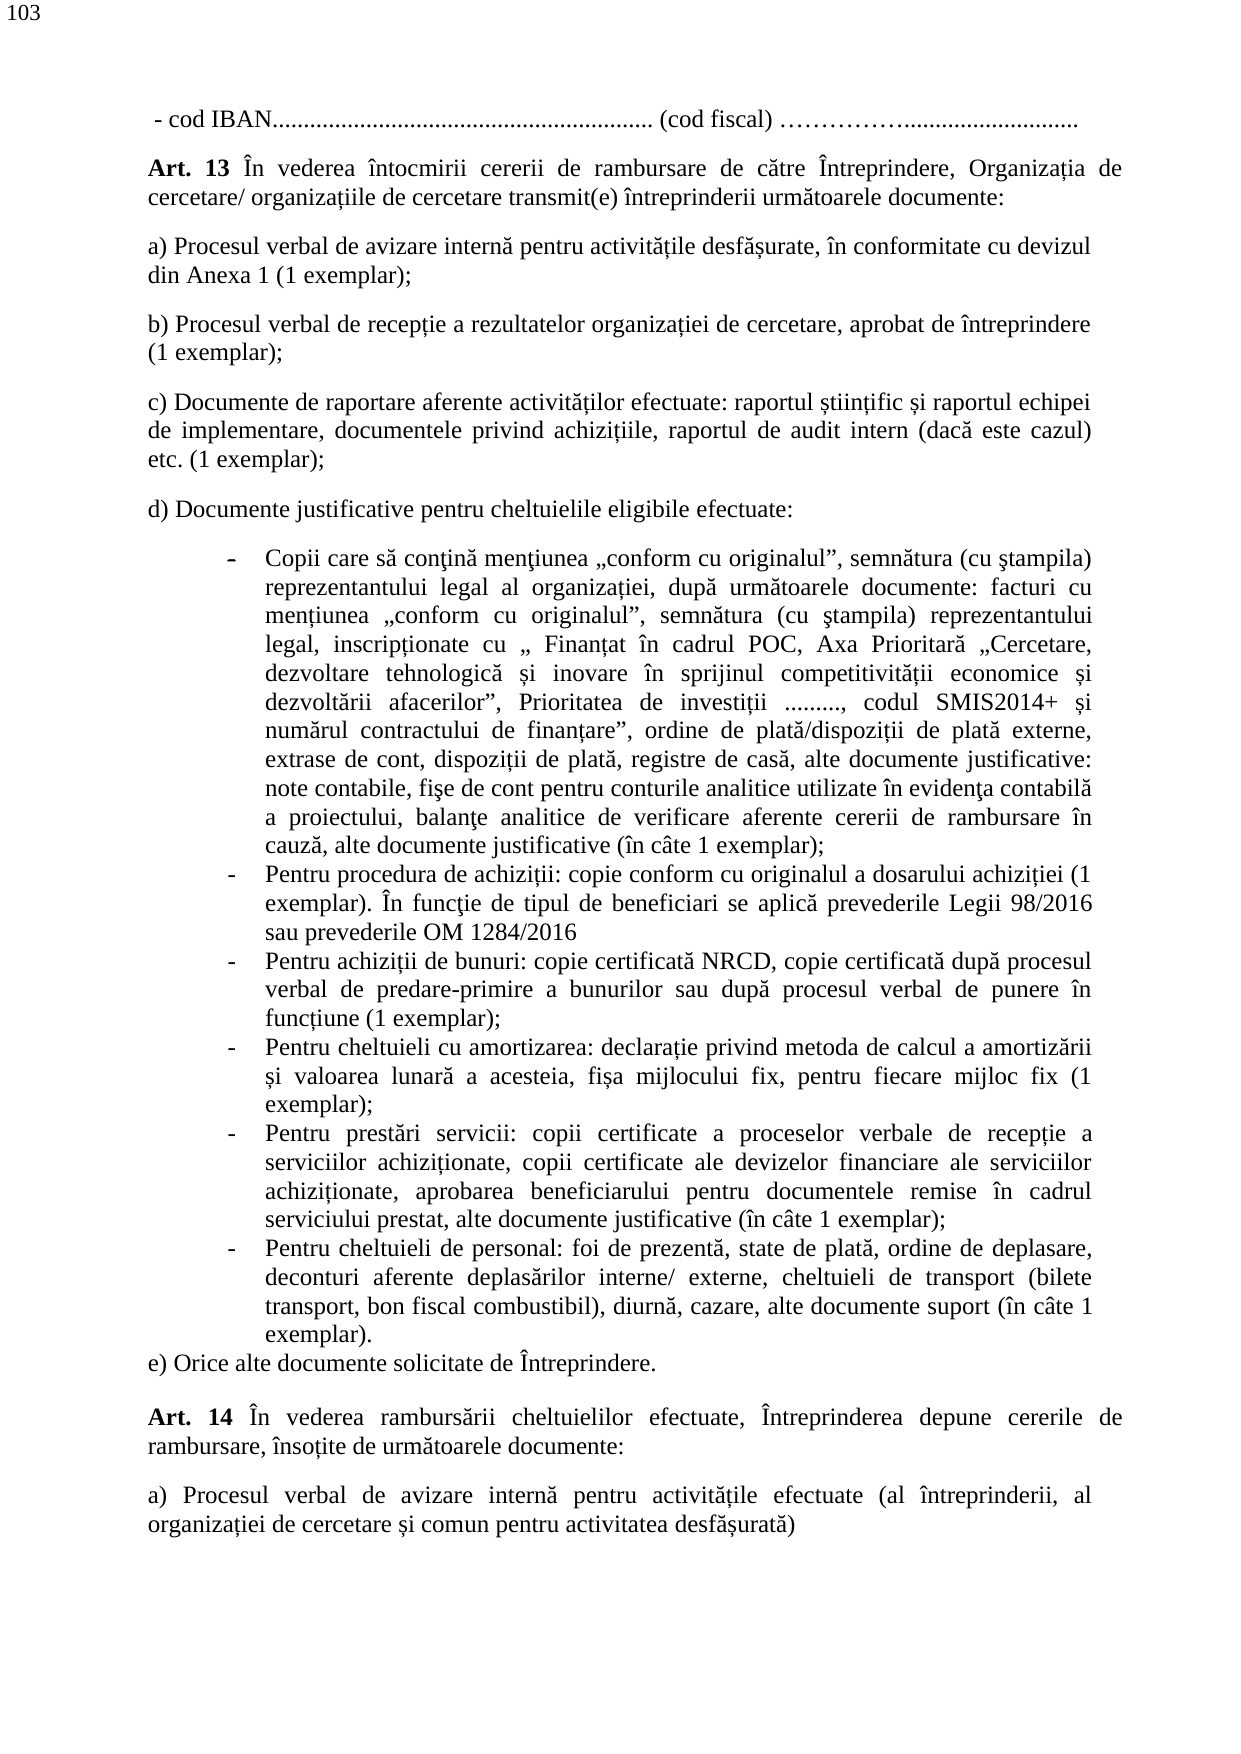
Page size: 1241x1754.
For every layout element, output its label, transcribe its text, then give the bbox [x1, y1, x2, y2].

list Orice alte documente solicitate de Întreprindere. [148, 1348, 1123, 1377]
list Pentru achiziții de bunuri: copie certificată NRCD, copie certificată după procesul verbal de predare-primire a bunurilor sau după procesul verbal de punere în funcțiune (1 exemplar); [227, 946, 1093, 1032]
list Copii care să conţină menţiunea „conform cu originalul”, semnătura (cu ştampila) reprezentantului legal al organizației, după următoarele documente: facturi cu mențiunea „conform cu originalul”, semnătura (cu ştampila) reprezentantului legal, inscripționate cu „ Finanțat în cadrul POC, Axa Prioritară „Cercetare, dezvoltare tehnologică și inovare în sprijinul competitivității economice și dezvoltării afacerilor”, Prioritatea de investiții ........., codul SMIS2014+ și numărul contractului de finanțare”, ordine de plată/dispoziții de plată externe, extrase de cont, dispoziții de plată, registre de casă, alte documente justificative: note contabile, fişe de cont pentru conturile analitice utilizate în evidenţa contabilă a proiectului, balanţe analitice de verificare aferente cererii de rambursare în cauză, alte documente justificative (în câte 1 exemplar); [227, 543, 1093, 859]
list Pentru cheltuieli de personal: foi de prezentă, state de plată, ordine de deplasare, deconturi aferente deplasărilor interne/ externe, cheltuieli de transport (bilete transport, bon fiscal combustibil), diurnă, cazare, alte documente suport (în câte 1 exemplar). [227, 1233, 1093, 1348]
list Pentru prestări servicii: copii certificate a proceselor verbale de recepție a serviciilor achiziționate, copii certificate ale devizelor financiare ale serviciilor achiziționate, aprobarea beneficiarului pentru documentele remise în cadrul serviciului prestat, alte documente justificative (în câte 1 exemplar); [227, 1118, 1092, 1233]
text Art. 13 În vederea întocmirii cererii de rambursare de către Întreprindere, Organizația de cercetare/ organizațiile de cercetare transmit(e) întreprinderii următoarele documente: [148, 153, 1123, 211]
text Art. 14 În vederea rambursării cheltuielilor efectuate, Întreprinderea depune cererile de rambursare, însoțite de următoarele documente: [148, 1402, 1123, 1460]
text - cod IBAN............................................................. (cod fiscal) ……………............................ [154, 104, 1123, 132]
list Documente de raportare aferente activităților efectuate: raportul științific și raportul echipei de implementare, documentele privind achizițiile, raportul de audit intern (dacă este cazul) etc. (1 exemplar); [148, 387, 1092, 473]
list Documente justificative pentru cheltuielile eligibile efectuate: [148, 494, 1123, 523]
list Procesul verbal de avizare internă pentru activitățile efectuate (al întreprinderii, al organizației de cercetare și comun pentru activitatea desfășurată) [148, 1480, 1093, 1538]
list Procesul verbal de avizare internă pentru activitățile desfășurate, în conformitate cu devizul din Anexa 1 (1 exemplar); [148, 231, 1092, 288]
list Pentru cheltuieli cu amortizarea: declarație privind metoda de calcul a amortizării și valoarea lunară a acesteia, fișa mijlocului fix, pentru fiecare mijloc fix (1 exemplar); [227, 1032, 1093, 1118]
list Pentru procedura de achiziții: copie conform cu originalul a dosarului achiziției (1 exemplar). În funcţie de tipul de beneficiari se aplică prevederile Legii 98/2016 sau prevederile OM 1284/2016 [227, 859, 1093, 946]
list Procesul verbal de recepție a rezultatelor organizației de cercetare, aprobat de întreprindere (1 exemplar); [148, 309, 1092, 366]
